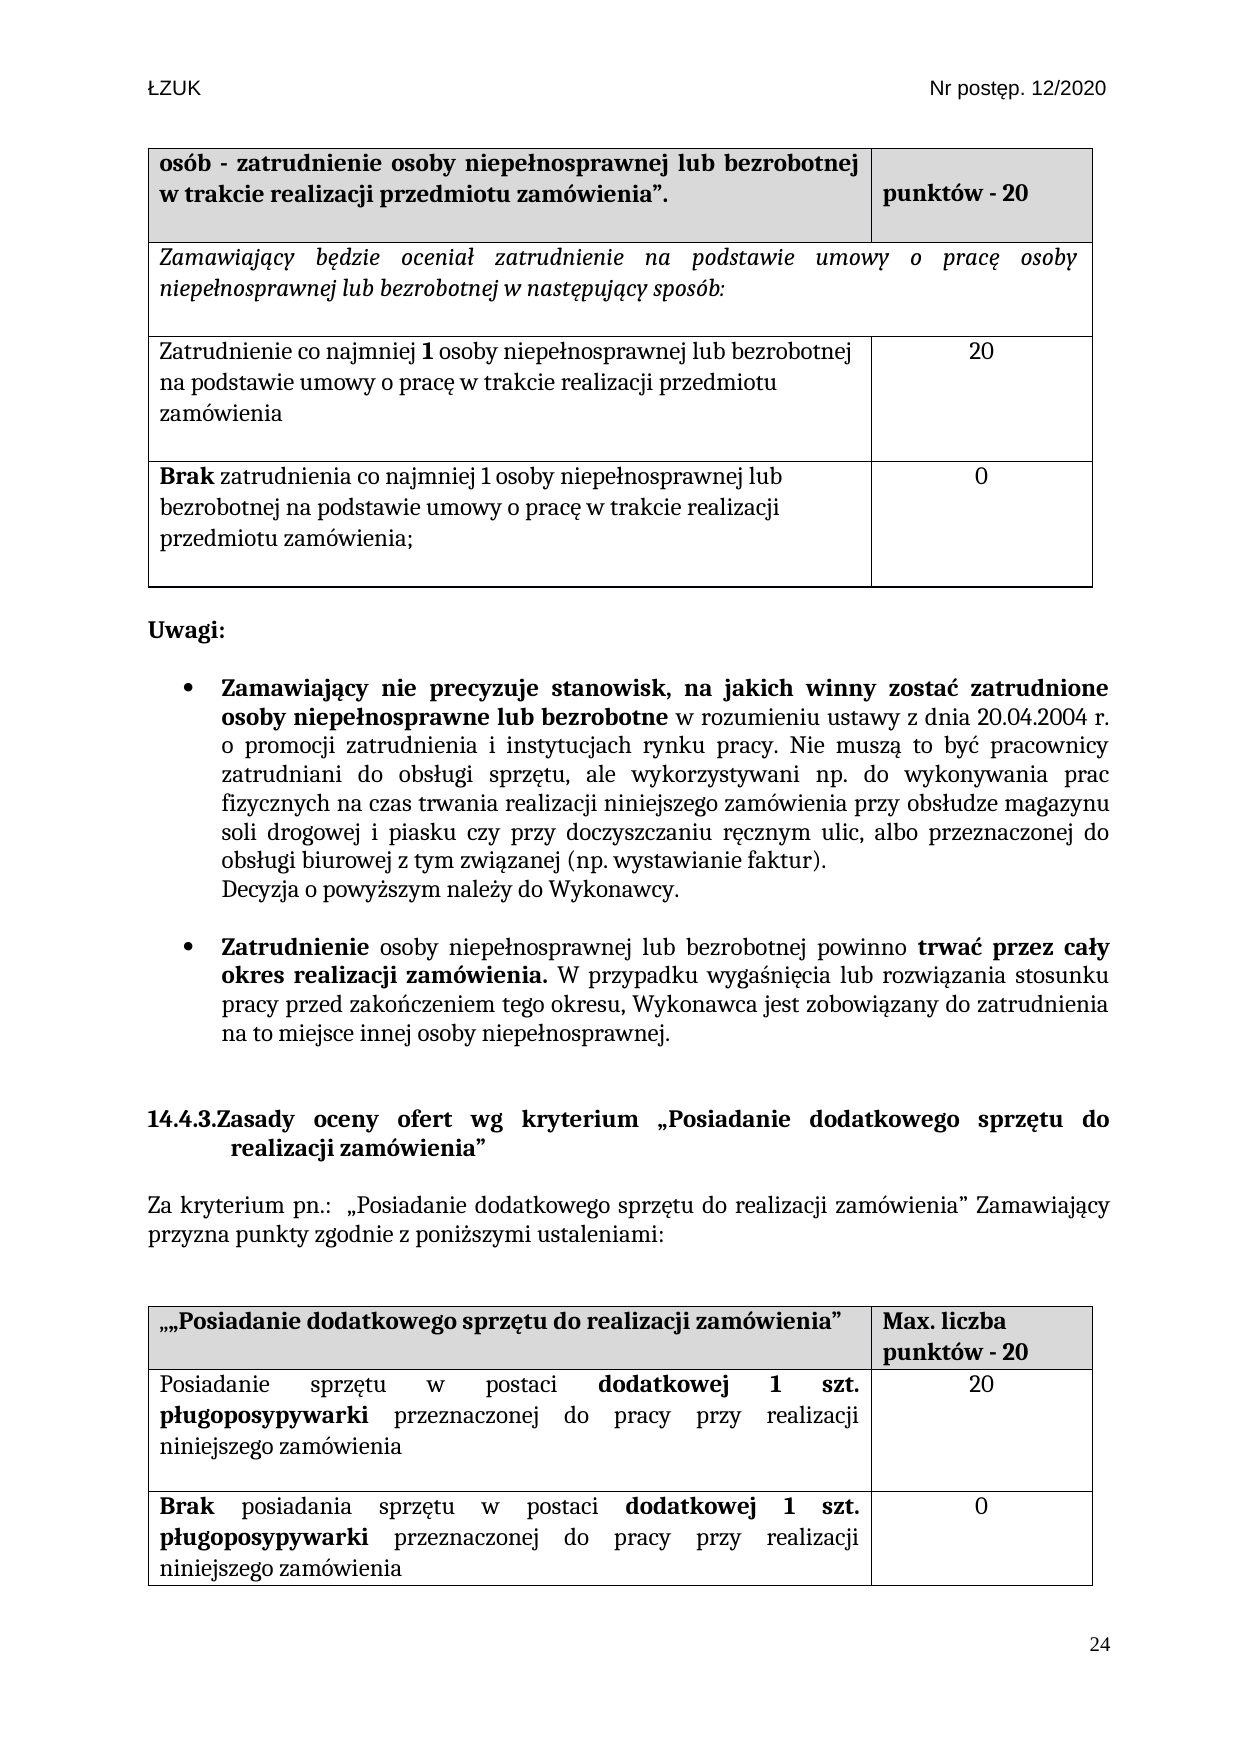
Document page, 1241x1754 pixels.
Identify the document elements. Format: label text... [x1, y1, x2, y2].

text 14.4.3.Zasady oceny ofert wg kryterium „Posiadanie dodatkowego sprzętu do realizacji zamówienia” [148, 1105, 1110, 1162]
table_cell Posiadanie sprzętu w postaci dodatkowej 1 szt. pługoposypywarki przeznaczonej do pracy przy realizacji niniejszego zamówienia [149, 1370, 871, 1491]
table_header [149, 149, 871, 242]
text Uwagi: [148, 616, 1110, 645]
table_header Max. liczba punktów - 20 [872, 1307, 1092, 1369]
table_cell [149, 1492, 871, 1585]
table_header „„Posiadanie dodatkowego sprzętu do realizacji zamówienia” [149, 1307, 871, 1369]
text Za kryterium pn.: „Posiadanie dodatkowego sprzętu do realizacji zamówienia” Zamawiający przyzna punkty zgodnie z poniższymi ustaleniami: [148, 1191, 1110, 1249]
table_cell Zamawiający będzie oceniał zatrudnienie na podstawie umowy o pracę osoby niepełnosprawnej lub bezrobotnej w następujący sposób: [149, 243, 1092, 336]
list Zamawiający nie precyzuje stanowisk, na jakich winny zostać zatrudnione osoby niepełnosprawne lub bezrobotne w rozumieniu ustawy z dnia 20.04.2004 r. o promocji zatrudnienia i instytucjach rynku pracy. Nie muszą to być pracownicy zatrudniani do obsługi sprzętu, ale wykorzystywani np. do wykonywania prac fizycznych na czas trwania realizacji niniejszego zamówienia przy obsłudze magazynu soli drogowej i piasku czy przy doczyszczaniu ręcznym ulic, albo przeznaczonej do obsługi biurowej z tym związanej (np. wystawianie faktur). [184, 674, 1110, 875]
text Decyzja o powyższym należy do Wykonawcy. [184, 875, 1110, 904]
table_cell 0 [872, 462, 1092, 586]
table_cell Zatrudnienie co najmniej 1 osoby niepełnosprawnej lub bezrobotnej na podstawie umowy o pracę w trakcie realizacji przedmiotu zamówienia [149, 337, 871, 461]
table_cell 20 [872, 1370, 1092, 1491]
list Zatrudnienie osoby niepełnosprawnej lub bezrobotnej powinno trwać przez cały okres realizacji zamówienia. W przypadku wygaśnięcia lub rozwiązania stosunku pracy przed zakończeniem tego okresu, Wykonawca jest zobowiązany do zatrudnienia na to miejsce innej osoby niepełnosprawnej. [184, 932, 1110, 1047]
table_cell Brak zatrudnienia co najmniej 1 osoby niepełnosprawnej lub bezrobotnej na podstawie umowy o pracę w trakcie realizacji przedmiotu zamówienia; [149, 462, 871, 586]
table_cell 0 [872, 1492, 1092, 1585]
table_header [872, 149, 1092, 242]
table_cell 20 [872, 337, 1092, 461]
